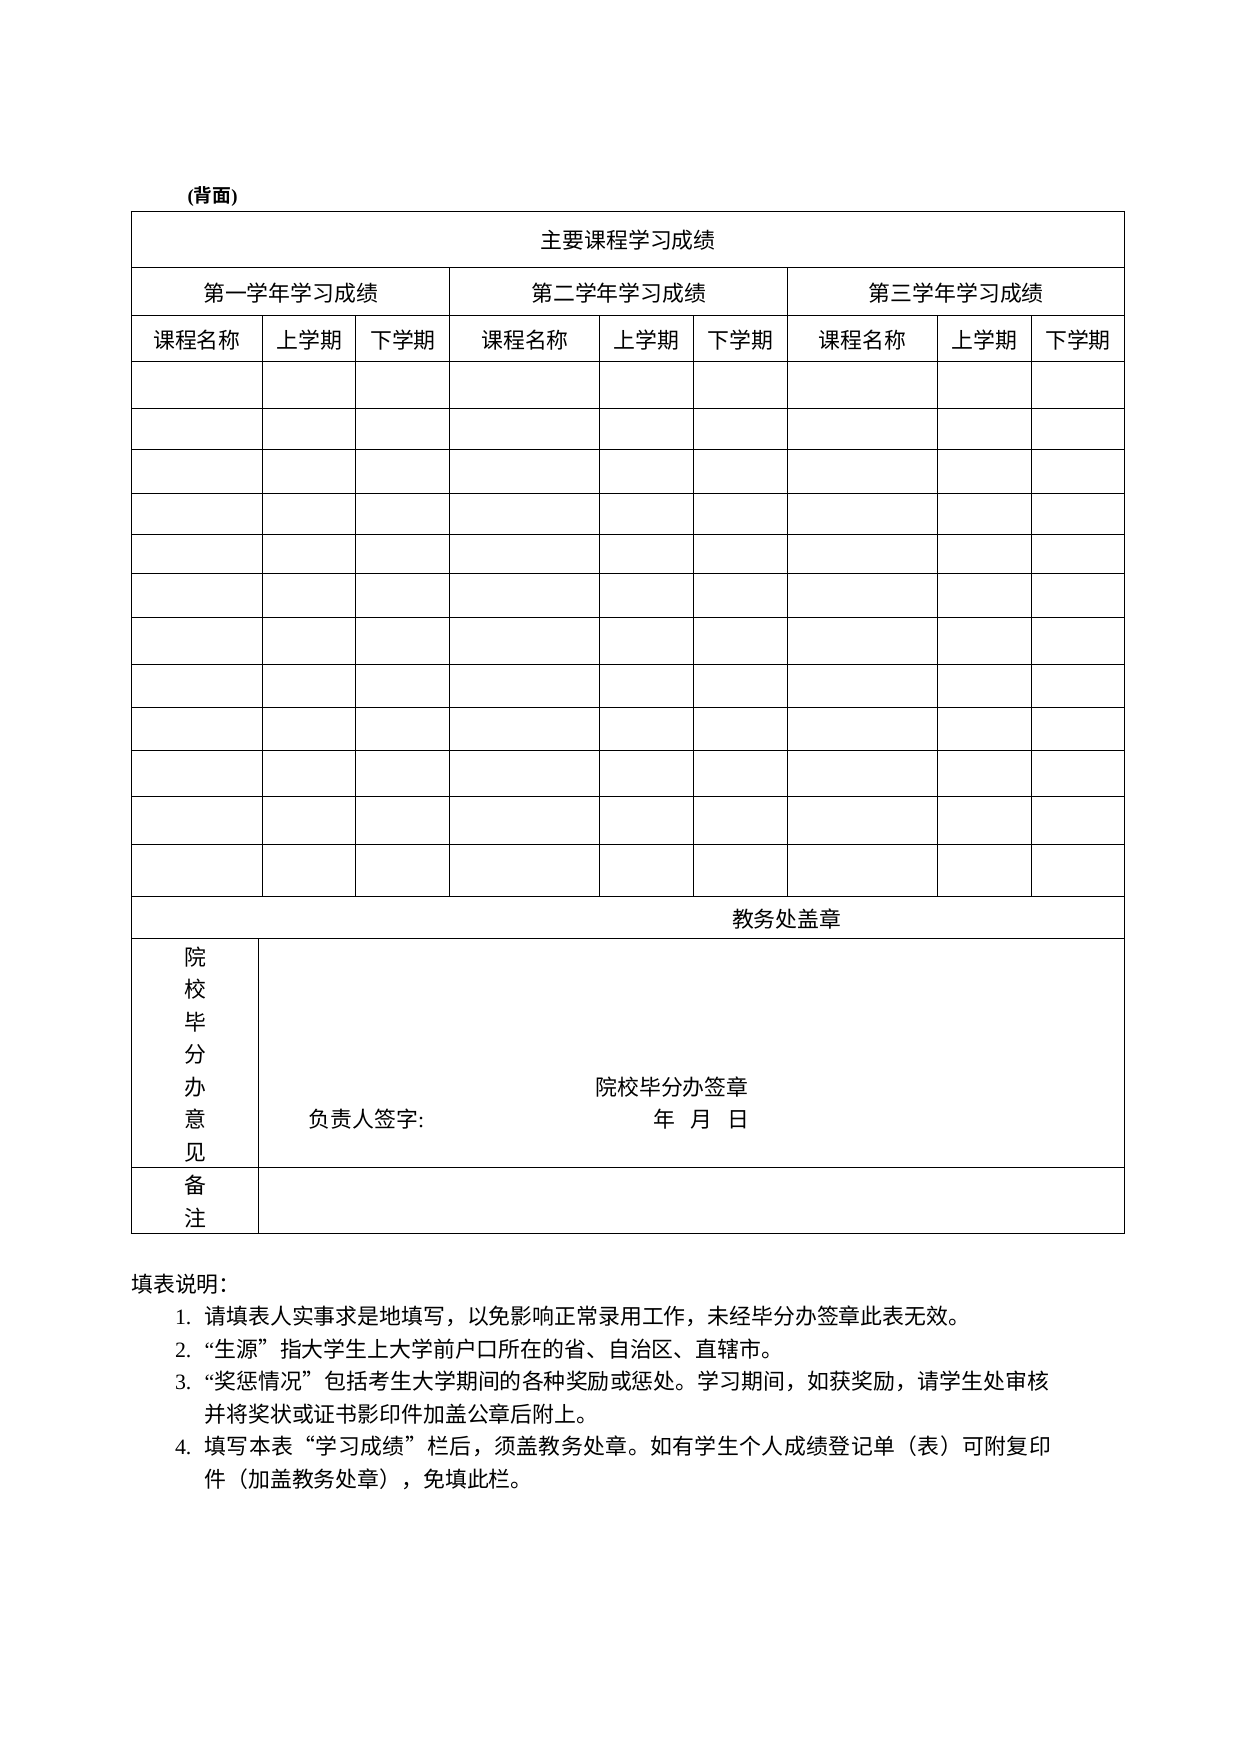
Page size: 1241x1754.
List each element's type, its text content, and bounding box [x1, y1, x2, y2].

table_cell [1032, 409, 1124, 449]
table_cell [356, 708, 449, 750]
table_cell [1032, 450, 1124, 493]
table_header 主要课程学习成绩 [132, 212, 1124, 267]
table_cell [938, 450, 1031, 493]
table_cell 院校毕分办签章 负责人签字: 年 月 日 [259, 939, 1124, 1167]
table_cell [356, 494, 449, 534]
table_cell [263, 708, 355, 750]
table_cell 上学期 [263, 316, 355, 361]
table_cell [1032, 797, 1124, 844]
table_cell [938, 494, 1031, 534]
table_cell [694, 618, 787, 663]
table_cell [132, 708, 262, 750]
table_cell [450, 362, 599, 408]
table_cell [694, 751, 787, 796]
table_cell [132, 574, 262, 617]
table_cell [450, 574, 599, 617]
table_cell [263, 450, 355, 493]
table_cell 备 注 [132, 1168, 258, 1233]
table_cell [600, 665, 693, 707]
table_cell [600, 535, 693, 573]
table_cell [938, 751, 1031, 796]
table_cell [788, 751, 937, 796]
table_cell [694, 665, 787, 707]
table_cell [694, 574, 787, 617]
table_cell [263, 618, 355, 663]
table_cell [356, 845, 449, 896]
table_cell [600, 362, 693, 408]
table_cell 课程名称 [132, 316, 262, 361]
table_cell [694, 845, 787, 896]
table_cell 下学期 [694, 316, 787, 361]
table_cell [788, 845, 937, 896]
table_cell [263, 494, 355, 534]
table_cell [788, 665, 937, 707]
table_cell [788, 409, 937, 449]
table_cell [600, 708, 693, 750]
table_cell [132, 450, 262, 493]
table_cell [132, 362, 262, 408]
table_cell [938, 665, 1031, 707]
table_cell [938, 574, 1031, 617]
table_cell [259, 1168, 1124, 1233]
table_cell [600, 797, 693, 844]
table_cell [263, 574, 355, 617]
text 填表说明： [131, 1266, 1053, 1299]
table_cell [450, 494, 599, 534]
table_cell [788, 574, 937, 617]
table_cell 上学期 [600, 316, 693, 361]
table_cell 院 校 毕 分 办 意 见 [132, 939, 258, 1167]
table_cell [450, 665, 599, 707]
table_cell [694, 409, 787, 449]
table_cell 第三学年学习成绩 [788, 268, 1124, 315]
table_cell [938, 362, 1031, 408]
table_cell [938, 797, 1031, 844]
table_cell [450, 618, 599, 663]
table_cell [356, 574, 449, 617]
table_cell [450, 845, 599, 896]
list 填写本表“学习成绩”栏后，须盖教务处章。如有学生个人成绩登记单（表）可附复印件（加盖教务处章），免填此栏。 [175, 1429, 1053, 1494]
table_cell [356, 362, 449, 408]
table_cell [600, 845, 693, 896]
table_cell [1032, 845, 1124, 896]
text (背面) [187, 178, 1053, 211]
list “奖惩情况”包括考生大学期间的各种奖励或惩处。学习期间，如获奖励，请学生处审核并将奖状或证书影印件加盖公章后附上。 [175, 1364, 1053, 1429]
table_cell [1032, 708, 1124, 750]
table_cell 第二学年学习成绩 [450, 268, 787, 315]
table_cell [694, 535, 787, 573]
table_cell [1032, 362, 1124, 408]
table_cell 课程名称 [788, 316, 937, 361]
table_cell [450, 751, 599, 796]
table_cell [450, 797, 599, 844]
table_cell [1032, 618, 1124, 663]
list 请填表人实事求是地填写，以免影响正常录用工作，未经毕分办签章此表无效。 [175, 1299, 1053, 1331]
table_cell [600, 409, 693, 449]
table_cell [788, 708, 937, 750]
table_cell [263, 409, 355, 449]
list “生源”指大学生上大学前户口所在的省、自治区、直辖市。 [175, 1331, 1053, 1364]
table_cell [356, 409, 449, 449]
table_cell [1032, 665, 1124, 707]
table_cell [132, 845, 262, 896]
table_cell [694, 797, 787, 844]
table_cell [600, 574, 693, 617]
table_cell [356, 751, 449, 796]
table_cell [938, 618, 1031, 663]
table_cell [132, 618, 262, 663]
table_cell [600, 494, 693, 534]
table_cell [788, 797, 937, 844]
table_cell [694, 494, 787, 534]
table_cell [694, 450, 787, 493]
table_cell 下学期 [1032, 316, 1124, 361]
table_cell [694, 708, 787, 750]
table_cell [1032, 574, 1124, 617]
table_cell [356, 665, 449, 707]
table_cell [788, 494, 937, 534]
table_cell 课程名称 [450, 316, 599, 361]
table_cell [600, 450, 693, 493]
table_cell [938, 409, 1031, 449]
table_cell [1032, 535, 1124, 573]
table_cell [938, 708, 1031, 750]
table_cell [1032, 751, 1124, 796]
table_cell [132, 751, 262, 796]
table_cell [450, 450, 599, 493]
table_cell [938, 535, 1031, 573]
table_cell [788, 618, 937, 663]
table_cell 下学期 [356, 316, 449, 361]
table_cell [263, 362, 355, 408]
table_cell [356, 535, 449, 573]
table_cell [450, 409, 599, 449]
table_cell [263, 797, 355, 844]
table_cell [600, 618, 693, 663]
table_cell 第一学年学习成绩 [132, 268, 449, 315]
table_cell [1032, 494, 1124, 534]
table_cell [132, 797, 262, 844]
table_cell [132, 494, 262, 534]
table_cell [450, 708, 599, 750]
table_cell 上学期 [938, 316, 1031, 361]
table_cell [263, 751, 355, 796]
table_cell 教务处盖章 [132, 897, 1124, 938]
table_cell [356, 450, 449, 493]
table_cell [263, 665, 355, 707]
table_cell [788, 362, 937, 408]
table_cell [356, 797, 449, 844]
table_cell [600, 751, 693, 796]
table_cell [450, 535, 599, 573]
table_cell [263, 535, 355, 573]
table_cell [132, 535, 262, 573]
table_cell [788, 450, 937, 493]
table_cell [694, 362, 787, 408]
table_cell [132, 409, 262, 449]
table_cell [263, 845, 355, 896]
table_cell [356, 618, 449, 663]
table_cell [938, 845, 1031, 896]
table_cell [132, 665, 262, 707]
table_cell [788, 535, 937, 573]
